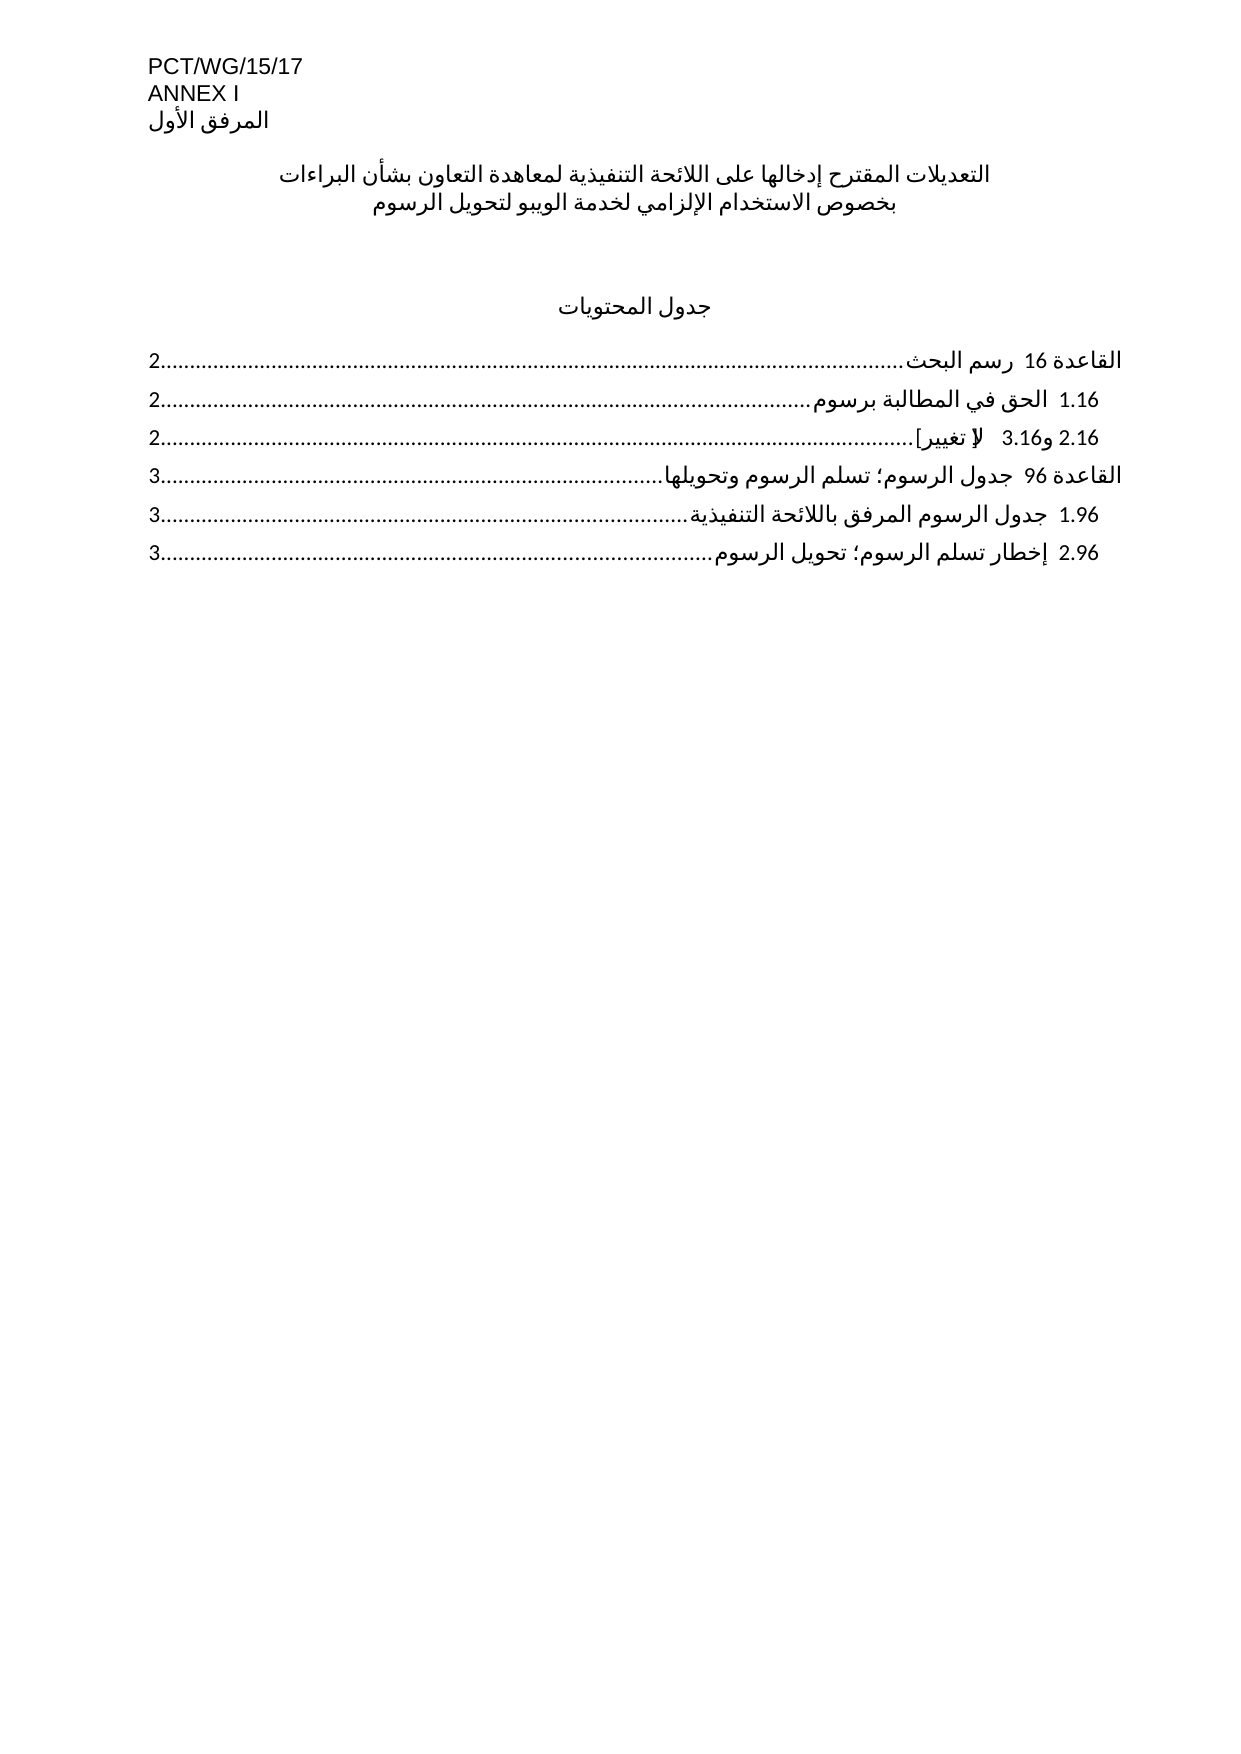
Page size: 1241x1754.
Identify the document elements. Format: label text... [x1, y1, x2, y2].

text جدول المحتويات [148, 292, 1122, 320]
list التعديلات المقترح إدخالها على اللائحة التنفيذية لمعاهدة التعاون بشأن البراءات بخصوص الاستخدام الإلزامي لخدمة الويبو لتحويل الرسوم [148, 160, 1122, 216]
text القاعدة 96 جدول الرسوم؛ تسلم الرسوم وتحويلها 3 [148, 462, 1122, 489]
text 1.96 جدول الرسوم المرفق باللائحة التنفيذية 3 [148, 500, 1099, 528]
text 2.96 إخطار تسلم الرسوم؛ تحويل الرسوم 3 [148, 538, 1099, 566]
text القاعدة 16 رسم البحث 2 [148, 346, 1122, 374]
text 2.16 و3.16 [لا تغيير] 2 [148, 423, 1099, 451]
text 1.16 الحق في المطالبة برسوم 2 [148, 385, 1099, 413]
